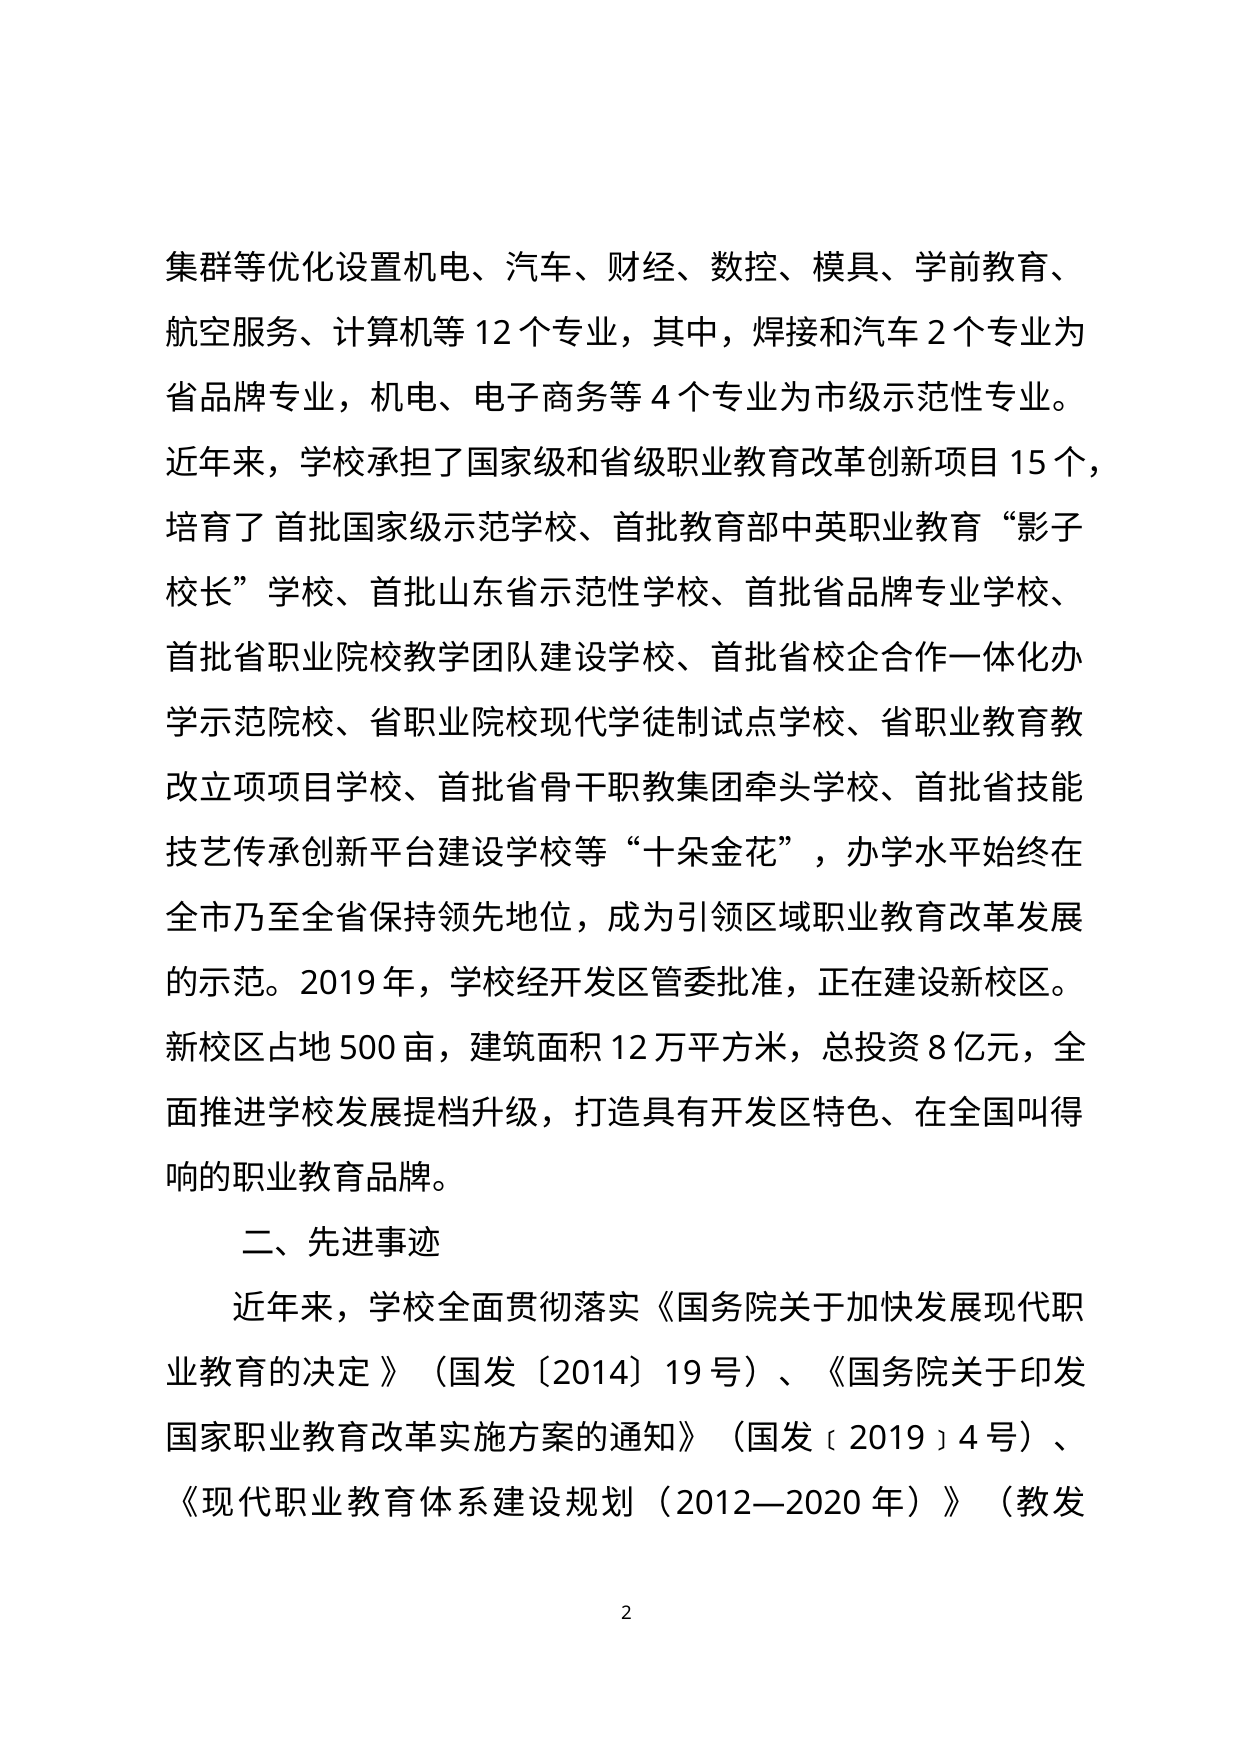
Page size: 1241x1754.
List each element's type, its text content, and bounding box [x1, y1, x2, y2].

text 二、先进事迹 [165, 1208, 1087, 1273]
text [165, 1273, 1087, 1533]
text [165, 233, 1087, 1208]
